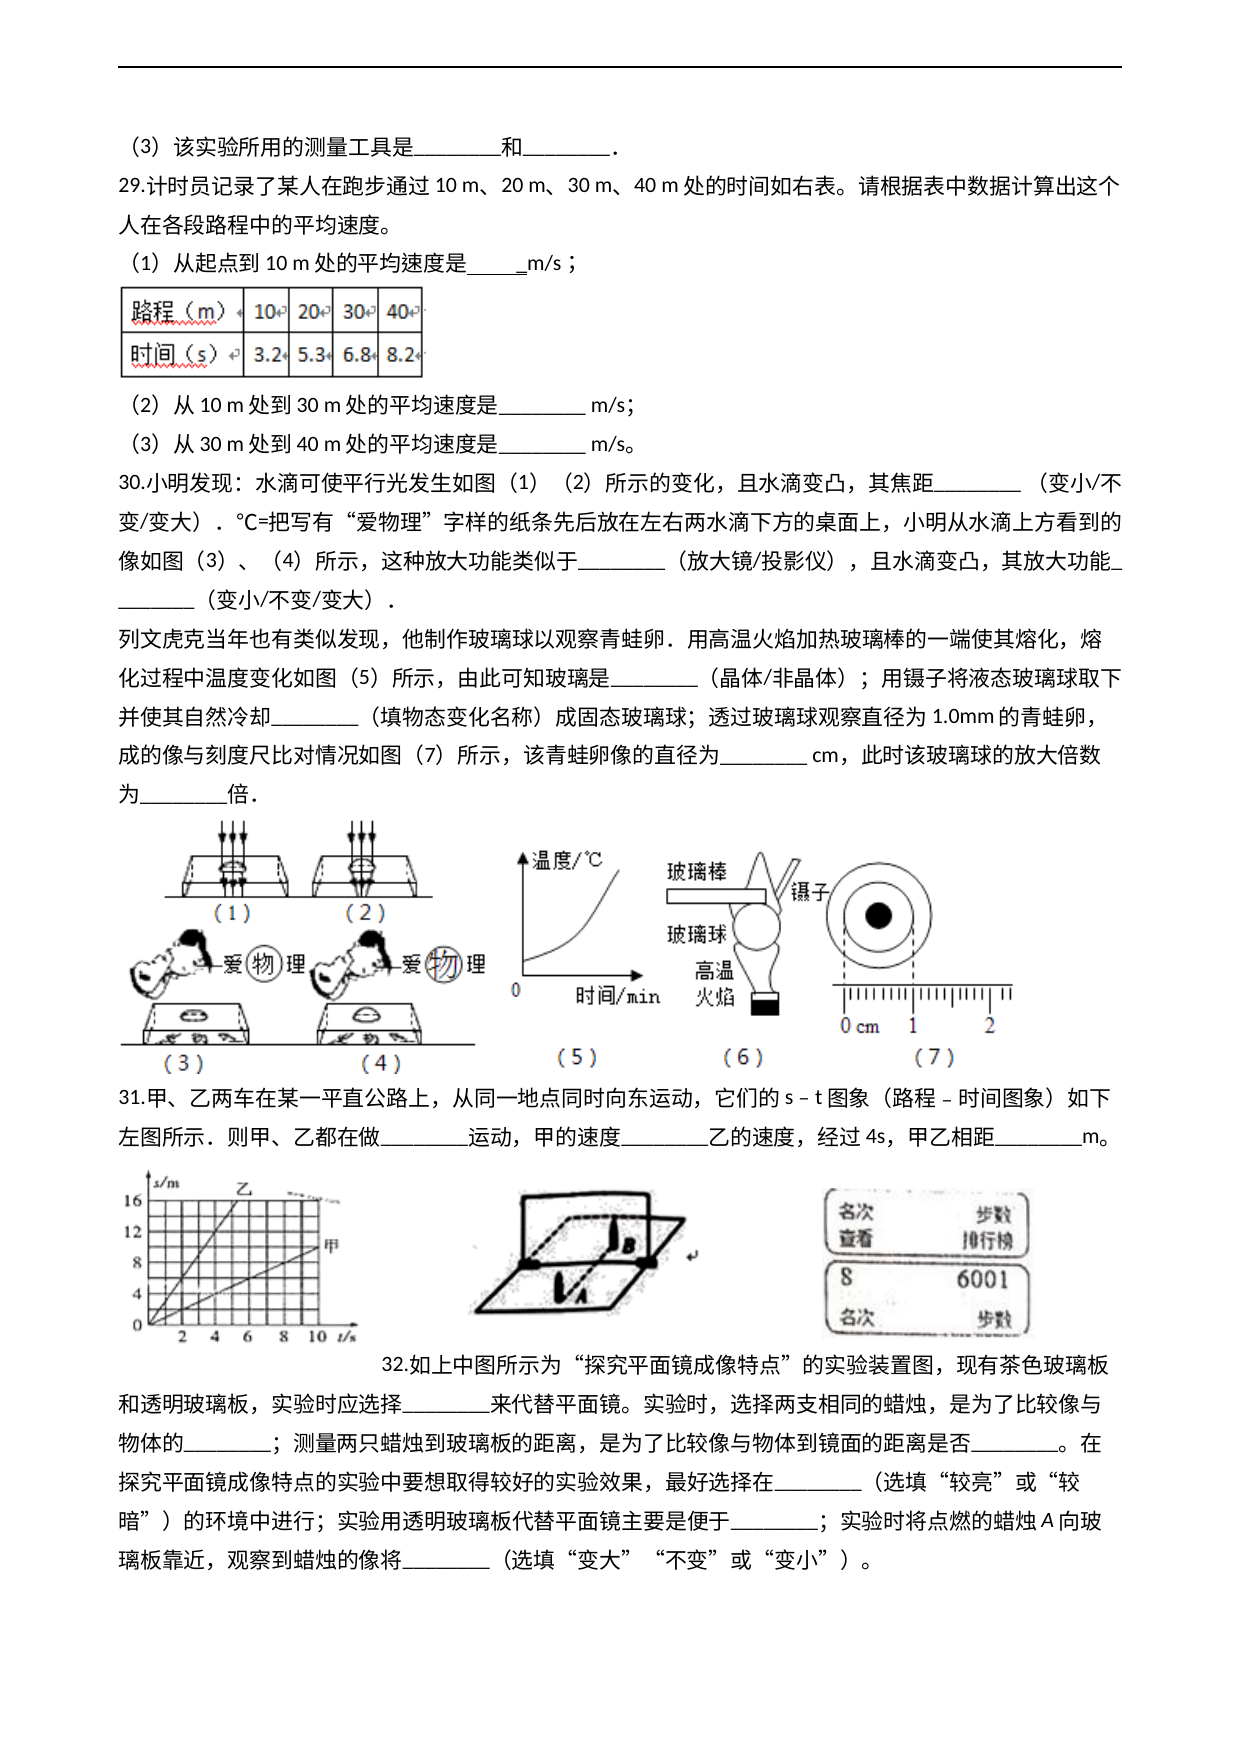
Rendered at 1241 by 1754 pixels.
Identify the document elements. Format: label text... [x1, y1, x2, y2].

picture [467, 1188, 699, 1317]
text （3）该实验所用的测量工具是________和________． [118, 129, 1122, 162]
text （2）从10 m处到30 m处的平均速度是________ m/s； （3）从30 m处到40 m处的平均速度是________ m/s。 [118, 388, 1122, 459]
picture [118, 1165, 363, 1348]
text 列文虎克当年也有类似发现，他制作玻璃球以观察青蛙卵．用高温火焰加热玻璃棒的一端使其熔化，熔化过程中温度变化如图（5）所示，由此可知玻璃是________（晶体/非晶体）；用镊子将液态玻璃球取下并使其自然冷却________（填物态变化名称）成固态玻璃球；透过玻璃球观察直径为1.0mm的青蛙卵，成的像与刻度尺比对情况如图（7）所示，该青蛙卵像的直径为________ cm，此时该玻璃球的放大倍数为________倍． [118, 621, 1122, 809]
picture [118, 285, 426, 381]
text 32.如上中图所示为“探究平面镜成像特点”的实验装置图，现有茶色玻璃板和透明玻璃板，实验时应选择________来代替平面镜。实验时，选择两支相同的蜡烛，是为了比较像与物体的________；测量两只蜡烛到玻璃板的距离，是为了比较像与物体到镜面的距离是否________。在探究平面镜成像特点的实验中要想取得较好的实验效果，最好选择在________（选填“较亮”或“较暗”）的环境中进行；实验用透明玻璃板代替平面镜主要是便于________；实验时将点燃的蜡烛A向玻璃板靠近，观察到蜡烛的像将________（选填“变大”“不变”或“变小”）。 [118, 1347, 1122, 1575]
text 29.计时员记录了某人在跑步通过10 m、20 m、30 m、40 m处的时间如右表。请根据表中数据计算出这个人在各段路程中的平均速度。 （1）从起点到10 m处的平均速度是 _m/s； [118, 168, 1122, 279]
text 31.甲、乙两车在某一平直公路上，从同一地点同时向东运动，它们的s﹣t图象（路程﹣时间图象）如下左图所示．则甲、乙都在做________运动，甲的速度________乙的速度，经过4s，甲乙相距________m。 [118, 1080, 1122, 1191]
picture [118, 818, 1013, 1074]
text 30.小明发现：水滴可使平行光发生如图（1）（2）所示的变化，且水滴变凸，其焦距________ （变小/不变/变大）．℃=把写有“爱物理”字样的纸条先后放在左右两水滴下方的桌面上，小明从水滴上方看到的像如图（3）、（4）所示，这种放大功能类似于________（放大镜/投影仪），且水滴变凸，其放大功能________（变小/不变/变大）． [118, 466, 1122, 615]
picture [821, 1188, 1036, 1342]
